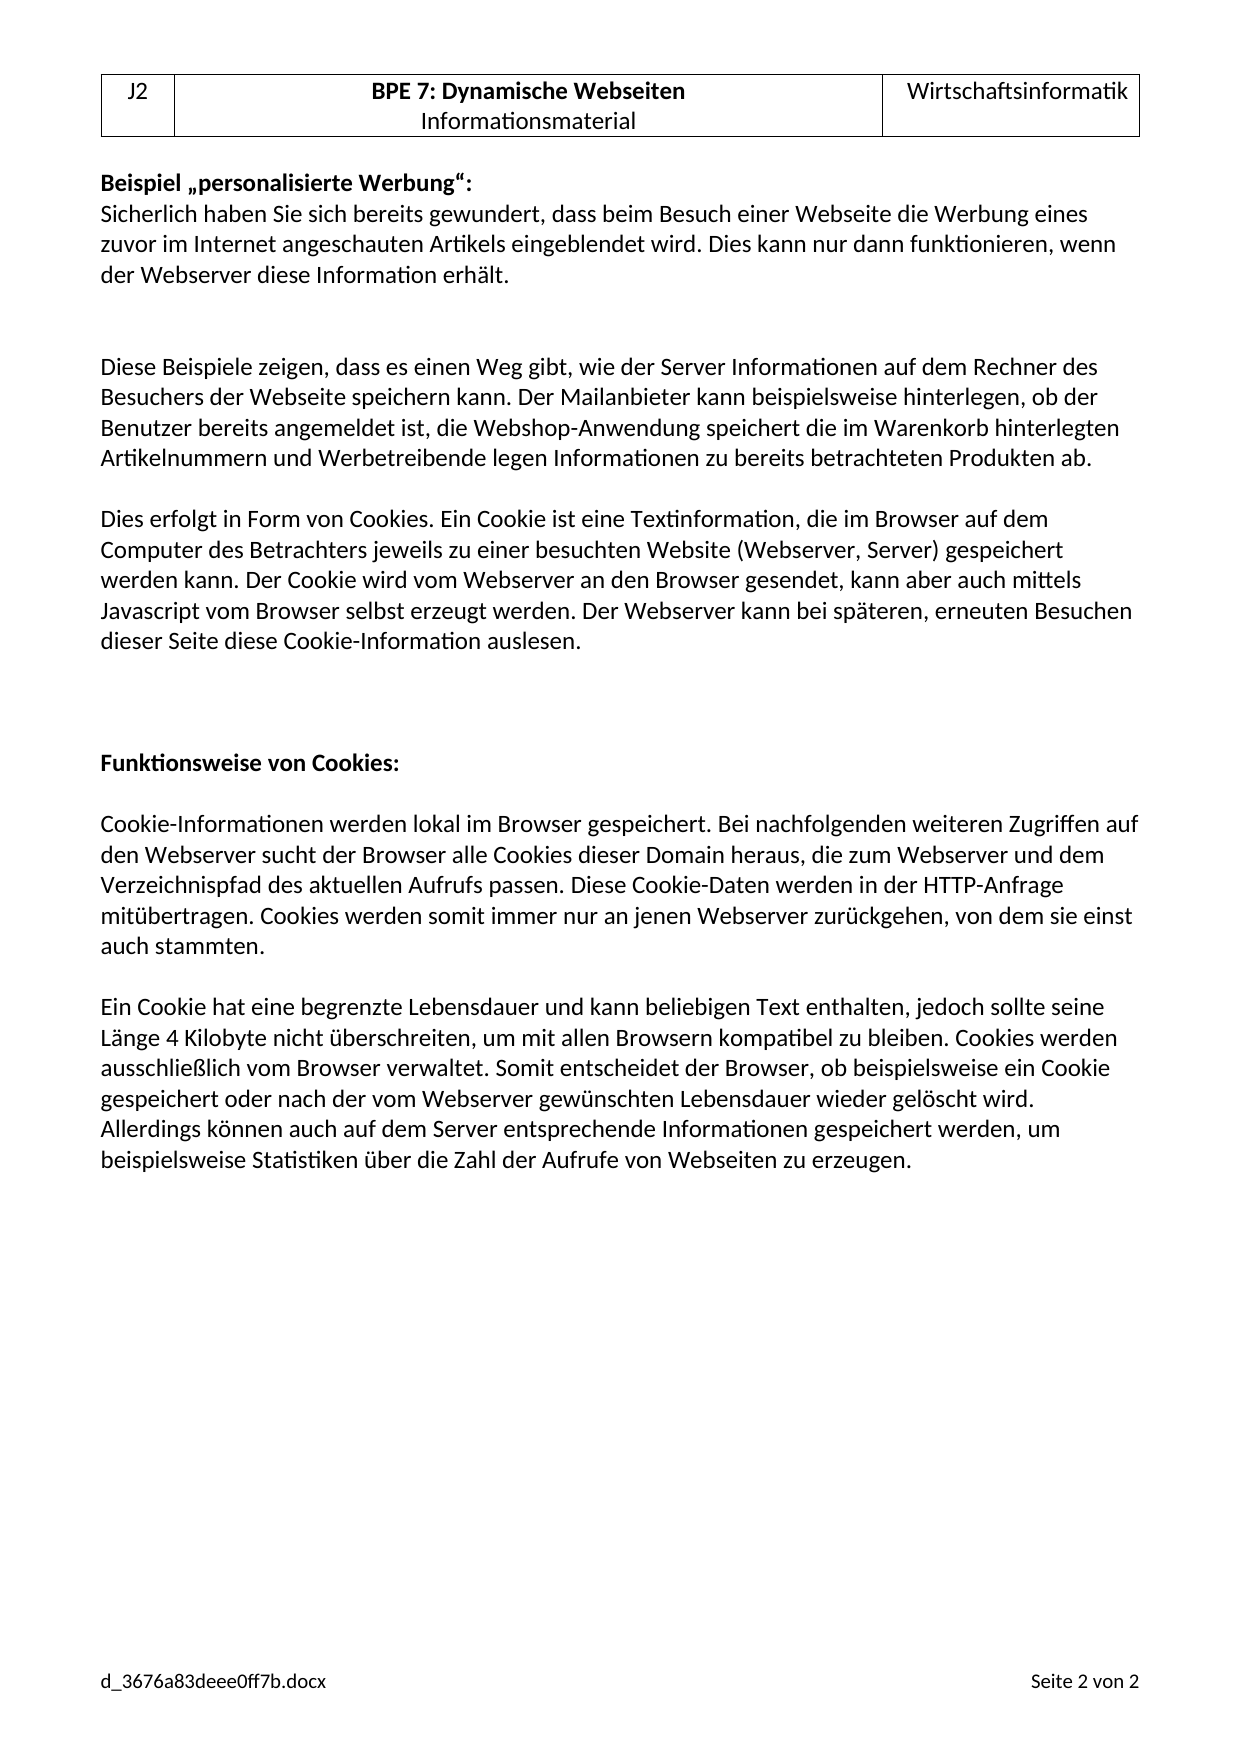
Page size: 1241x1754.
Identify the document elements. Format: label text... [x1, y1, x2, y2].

text Cookie-Informationen werden lokal im Browser gespeichert. Bei nachfolgenden weiteren Zugriffen auf den Webserver sucht der Browser alle Cookies dieser Domain heraus, die zum Webserver und dem Verzeichnispfad des aktuellen Aufrufs passen. Diese Cookie-Daten werden in der HTTP-Anfrage mitübertragen. Cookies werden somit immer nur an jenen Webserver zurückgehen, von dem sie einst auch stammten. [100, 808, 1140, 961]
text Funktionsweise von Cookies: [100, 747, 1140, 778]
text Sicherlich haben Sie sich bereits gewundert, dass beim Besuch einer Webseite die Werbung eines zuvor im Internet angeschauten Artikels eingeblendet wird. Dies kann nur dann funktionieren, wenn der Webserver diese Information erhält. [100, 198, 1140, 289]
text Ein Cookie hat eine begrenzte Lebensdauer und kann beliebigen Text enthalten, jedoch sollte seine Länge 4 Kilobyte nicht überschreiten, um mit allen Browsern kompatibel zu bleiben. Cookies werden ausschließlich vom Browser verwaltet. Somit entscheidet der Browser, ob beispielsweise ein Cookie gespeichert oder nach der vom Webserver gewünschten Lebensdauer wieder gelöscht wird. Allerdings können auch auf dem Server entsprechende Informationen gespeichert werden, um beispielsweise Statistiken über die Zahl der Aufrufe von Webseiten zu erzeugen. [100, 992, 1140, 1175]
text Beispiel „personalisierte Werbung“: [100, 167, 1140, 198]
text Dies erfolgt in Form von Cookies. Ein Cookie ist eine Textinformation, die im Browser auf dem Computer des Betrachters jeweils zu einer besuchten Website (Webserver, Server) gespeichert werden kann. Der Cookie wird vom Webserver an den Browser gesendet, kann aber auch mittels Javascript vom Browser selbst erzeugt werden. Der Webserver kann bei späteren, erneuten Besuchen dieser Seite diese Cookie-Information auslesen. [100, 503, 1140, 656]
text Diese Beispiele zeigen, dass es einen Weg gibt, wie der Server Informationen auf dem Rechner des Besuchers der Webseite speichern kann. Der Mailanbieter kann beispielsweise hinterlegen, ob der Benutzer bereits angemeldet ist, die Webshop-Anwendung speichert die im Warenkorb hinterlegten Artikelnummern und Werbetreibende legen Informationen zu bereits betrachteten Produkten ab. [100, 351, 1140, 473]
